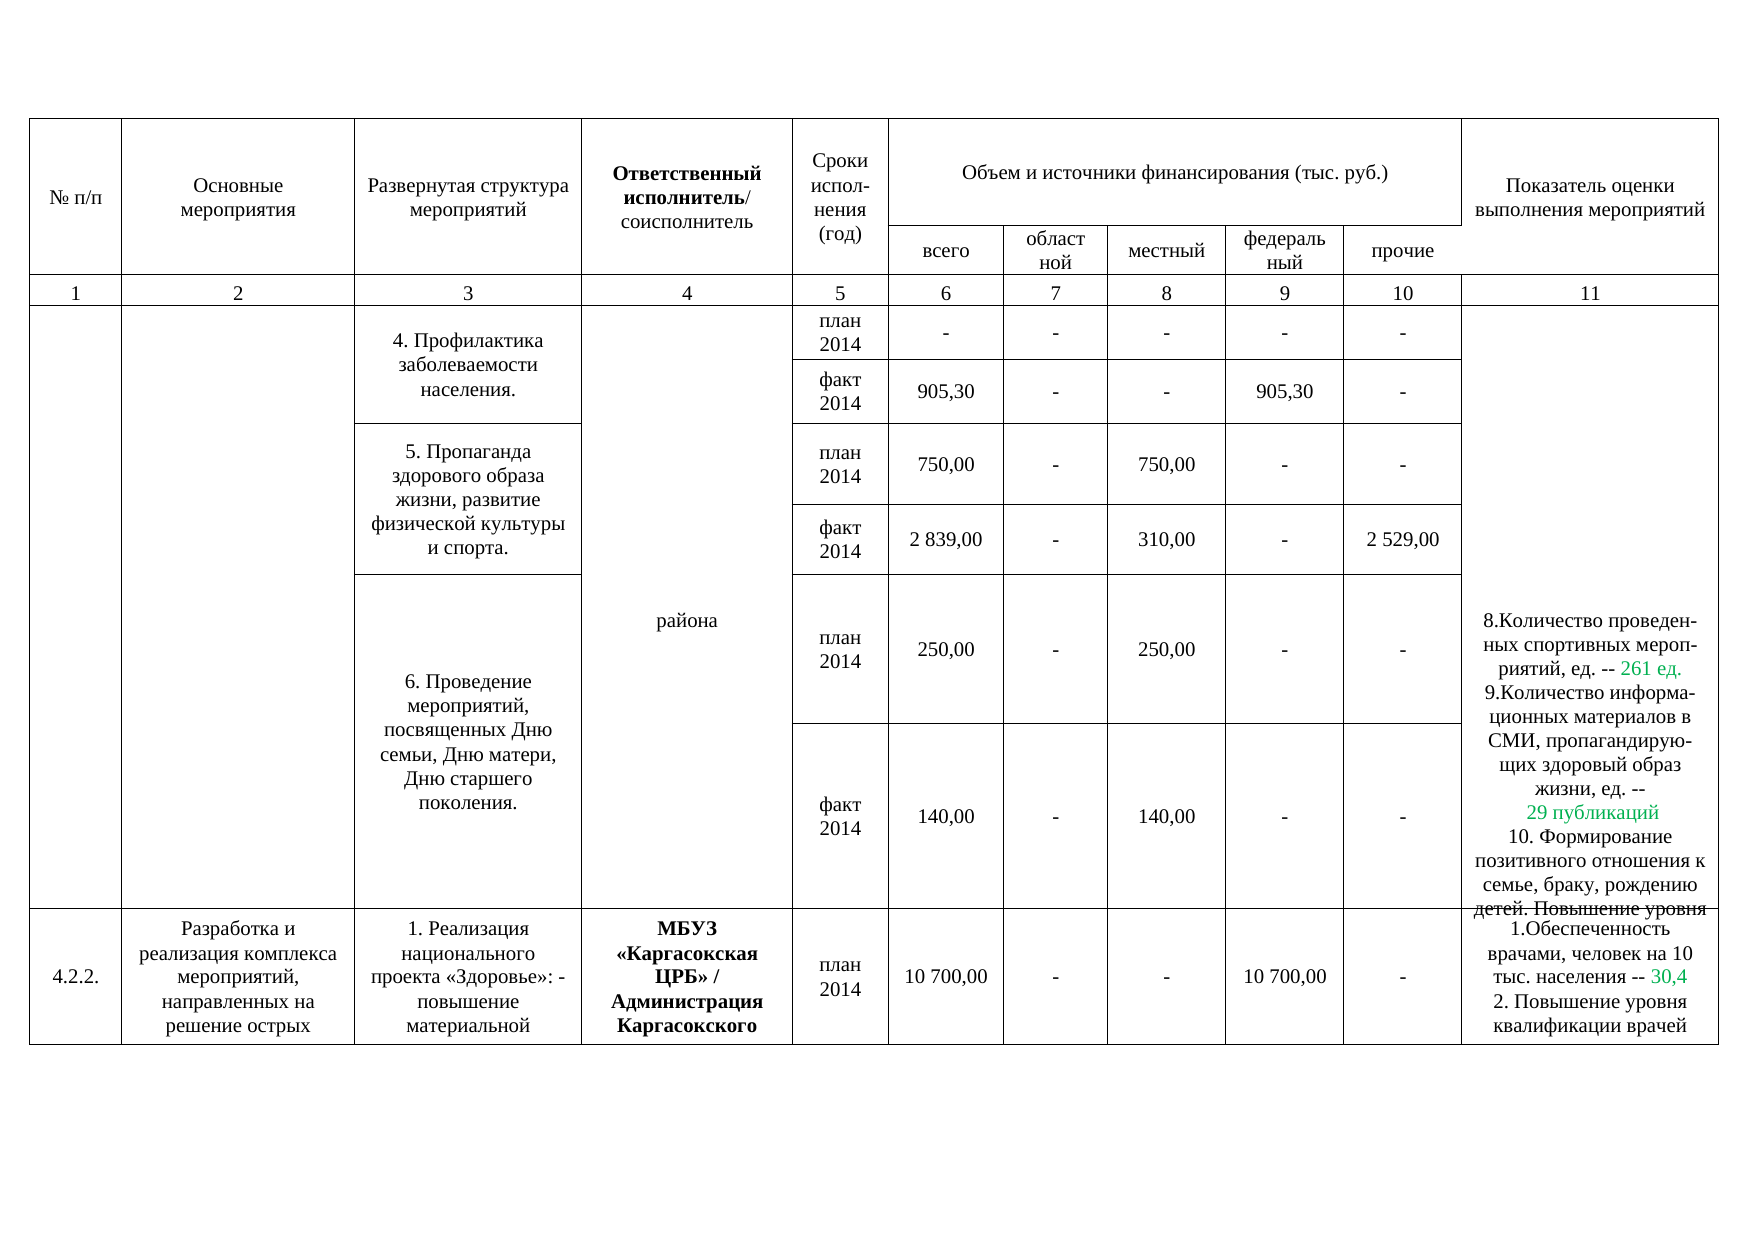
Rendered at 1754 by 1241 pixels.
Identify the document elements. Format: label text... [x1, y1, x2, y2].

table_cell - [1004, 360, 1107, 422]
table_cell прочие [1344, 226, 1462, 274]
table_header Ответственный исполнитель/ соисполнитель [582, 119, 792, 274]
table_cell 2 529,00 [1344, 505, 1461, 574]
table_header № п/п [30, 119, 121, 274]
table_cell - [1004, 575, 1107, 723]
table_cell - [1004, 909, 1107, 1044]
table_cell 6. Проведение мероприятий, посвященных Дню семьи, Дню матери, Дню старшего поколения. [355, 575, 581, 908]
table_cell - [1108, 306, 1225, 358]
table_cell 140,00 [889, 724, 1003, 908]
table_cell 1 [30, 275, 121, 305]
table_cell всего [889, 226, 1003, 274]
table_cell 250,00 [889, 575, 1003, 723]
table_header Основные мероприятия [122, 119, 354, 274]
table_cell 9 [1226, 275, 1343, 305]
table_cell област ной [1004, 226, 1107, 274]
table_cell 11 [1462, 275, 1718, 305]
table_cell факт 2014 [793, 360, 888, 422]
table_cell факт 2014 [793, 505, 888, 574]
table_cell 4 [582, 275, 792, 305]
table_cell 6 [889, 275, 1003, 305]
table_cell 5 [793, 275, 888, 305]
table_cell 8 [1108, 275, 1225, 305]
table_cell 310,00 [1108, 505, 1225, 574]
table_cell 3 [355, 275, 581, 305]
table_cell 140,00 [1108, 724, 1225, 908]
table_cell 905,30 [889, 360, 1003, 422]
table_cell - [1344, 424, 1461, 504]
table_cell 2 [122, 275, 354, 305]
table_cell 7 [1004, 275, 1107, 305]
table_cell план 2014 [793, 909, 888, 1044]
table_cell 4. Профилактика заболеваемости населения. [355, 306, 581, 422]
table_header Сроки испол-нения (год) [793, 119, 888, 274]
table_cell - [1004, 505, 1107, 574]
table_header Показатель оценки выполнения мероприятий [1462, 119, 1718, 274]
table_cell 4.2.2. [30, 909, 121, 1044]
table_cell 905,30 [1226, 360, 1343, 422]
table_cell МБУЗ «Каргасокская ЦРБ» / Администрация Каргасокского района [582, 909, 792, 1044]
table_cell - [1226, 724, 1343, 908]
table_cell - [1108, 909, 1225, 1044]
table_cell - [1226, 505, 1343, 574]
table_cell 10 [1344, 275, 1461, 305]
table_cell - [1344, 306, 1461, 358]
table_cell план 2014 [793, 306, 888, 358]
table_cell - [1226, 306, 1343, 358]
table_cell - [1226, 424, 1343, 504]
table_cell федераль ный [1226, 226, 1343, 274]
table_cell - [1344, 360, 1461, 422]
table_cell - [1344, 724, 1461, 908]
table_cell 10 700,00 [1226, 909, 1343, 1044]
table_cell - [1344, 575, 1461, 723]
table_cell план 2014 [793, 424, 888, 504]
table_cell 10 700,00 [889, 909, 1003, 1044]
table_cell - [889, 306, 1003, 358]
table_header Развернутая структура мероприятий [355, 119, 581, 274]
table_cell план 2014 [793, 575, 888, 723]
table_cell - [1004, 306, 1107, 358]
table_cell - [1108, 360, 1225, 422]
table_cell 750,00 [889, 424, 1003, 504]
table_cell 2 839,00 [889, 505, 1003, 574]
table_cell - [1004, 424, 1107, 504]
table_cell местный [1108, 226, 1225, 274]
table_cell факт 2014 [793, 724, 888, 908]
table_cell 250,00 [1108, 575, 1225, 723]
table_cell - [1344, 909, 1461, 1044]
table_header Объем и источники финансирования (тыс. руб.) [889, 119, 1461, 225]
table_cell - [1004, 724, 1107, 908]
table_cell 750,00 [1108, 424, 1225, 504]
table_cell 5. Пропаганда здорового образа жизни, развитие физической культуры и спорта. [355, 424, 581, 574]
table_cell - [1226, 575, 1343, 723]
